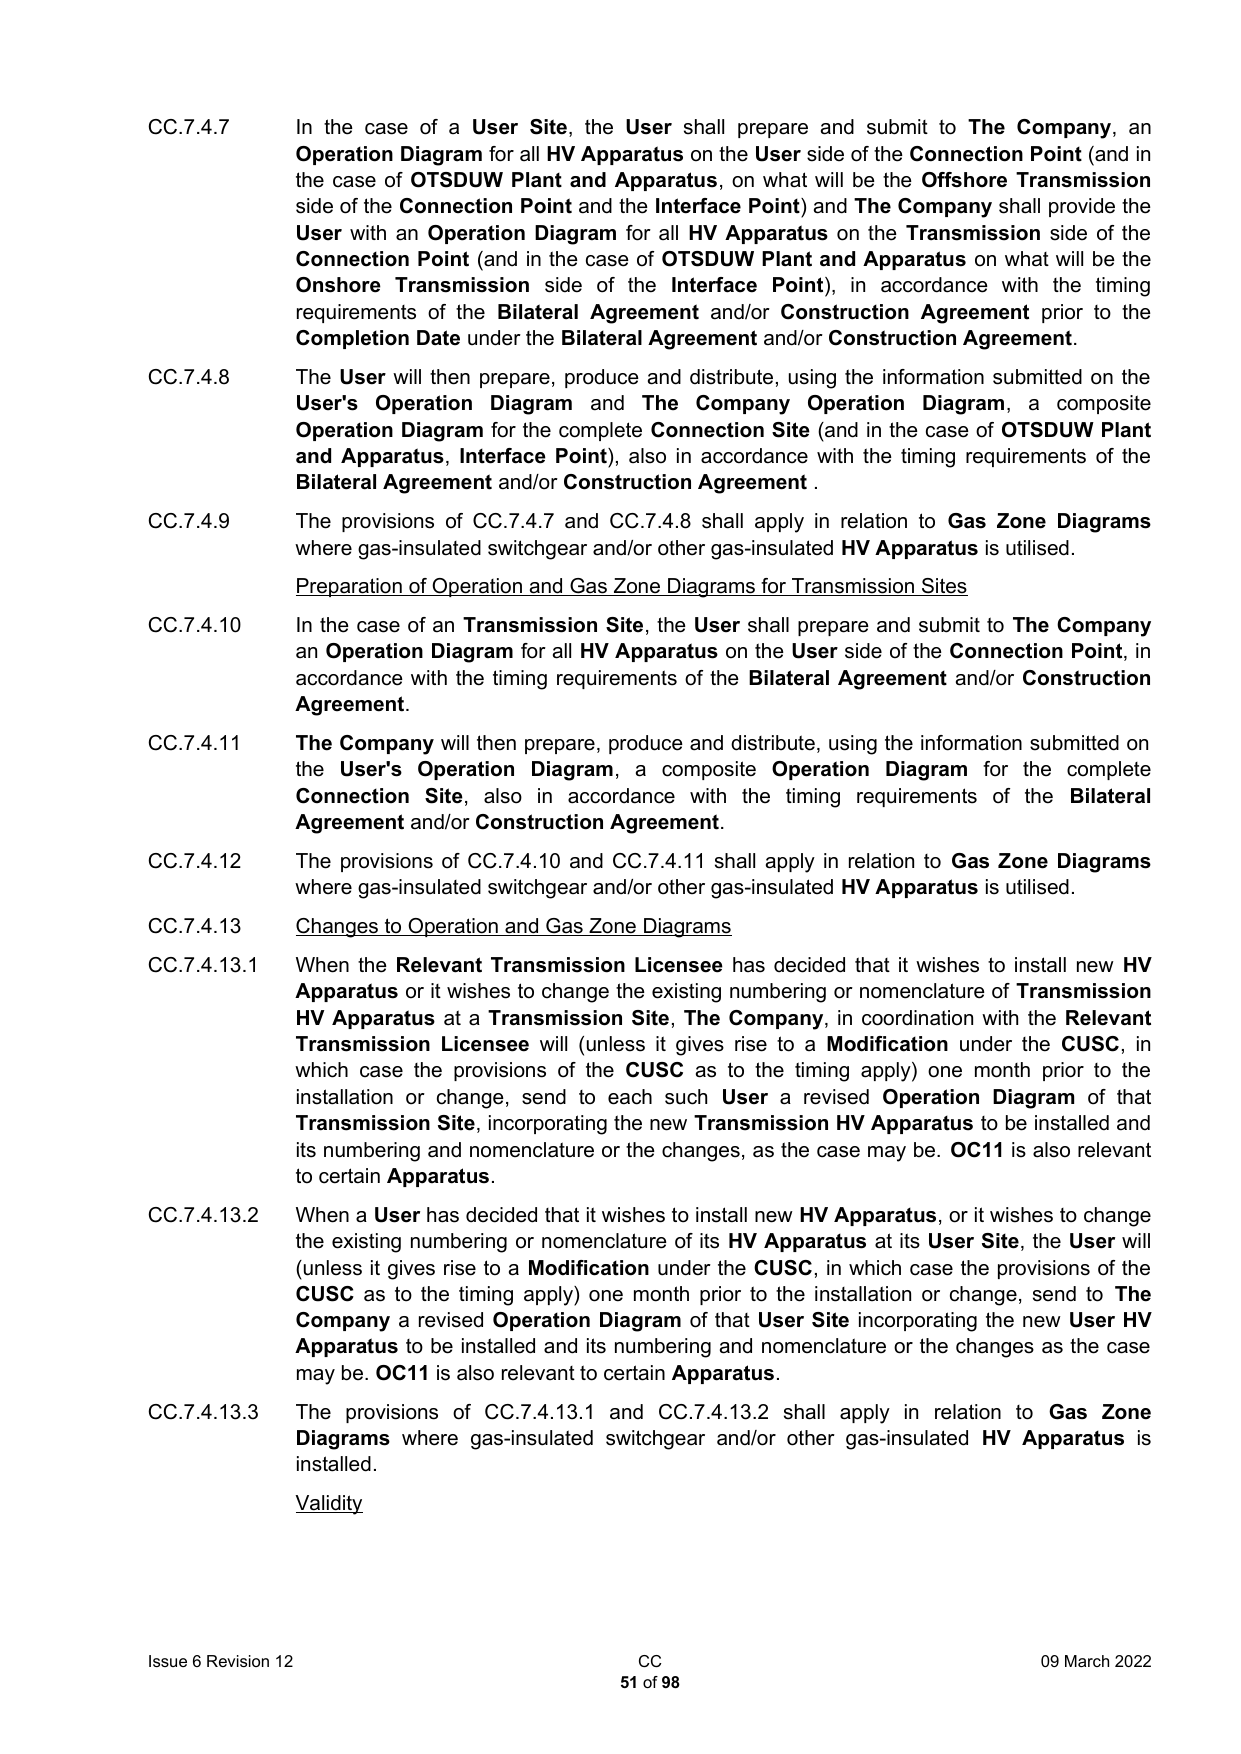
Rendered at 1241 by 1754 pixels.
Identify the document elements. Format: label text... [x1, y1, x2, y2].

text Preparation of Operation and Gas Zone Diagrams for Transmission Sites [148, 574, 1152, 598]
text CC.7.4.10 In the case of an Transmission Site, the User shall prepare and submit to The Company an Operation Diagram for all HV Apparatus on the User side of the Connection Point, in accordance with the timing requirements of the Bilateral Agreement and/or Construction Agreement. [148, 613, 1152, 716]
text CC.7.4.9 The provisions of CC.7.4.7 and CC.7.4.8 shall apply in relation to Gas Zone Diagrams where gas-insulated switchgear and/or other gas-insulated HV Apparatus is utilised. [148, 509, 1152, 559]
text CC.7.4.13.1 When the Relevant Transmission Licensee has decided that it wishes to install new HV Apparatus or it wishes to change the existing numbering or nomenclature of Transmission HV Apparatus at a Transmission Site, The Company, in coordination with the Relevant Transmission Licensee will (unless it gives rise to a Modification under the CUSC, in which case the provisions of the CUSC as to the timing apply) one month prior to the installation or change, send to each such User a revised Operation Diagram of that Transmission Site, incorporating the new Transmission HV Apparatus to be installed and its numbering and nomenclature or the changes, as the case may be. OC11 is also relevant to certain Apparatus. [148, 953, 1152, 1188]
text CC.7.4.13 Changes to Operation and Gas Zone Diagrams [148, 914, 1152, 938]
text CC.7.4.12 The provisions of CC.7.4.10 and CC.7.4.11 shall apply in relation to Gas Zone Diagrams where gas-insulated switchgear and/or other gas-insulated HV Apparatus is utilised. [148, 849, 1152, 899]
text CC.7.4.13.2 When a User has decided that it wishes to install new HV Apparatus, or it wishes to change the existing numbering or nomenclature of its HV Apparatus at its User Site, the User will (unless it gives rise to a Modification under the CUSC, in which case the provisions of the CUSC as to the timing apply) one month prior to the installation or change, send to The Company a revised Operation Diagram of that User Site incorporating the new User HV Apparatus to be installed and its numbering and nomenclature or the changes as the case may be. OC11 is also relevant to certain Apparatus. [148, 1203, 1152, 1385]
text CC.7.4.11 The Company will then prepare, produce and distribute, using the information submitted on the User's Operation Diagram, a composite Operation Diagram for the complete Connection Site, also in accordance with the timing requirements of the Bilateral Agreement and/or Construction Agreement. [148, 731, 1152, 834]
text CC.7.4.13.3 The provisions of CC.7.4.13.1 and CC.7.4.13.2 shall apply in relation to Gas Zone Diagrams where gas-insulated switchgear and/or other gas-insulated HV Apparatus is installed. [148, 1399, 1152, 1476]
text CC.7.4.7 In the case of a User Site, the User shall prepare and submit to The Company, an Operation Diagram for all HV Apparatus on the User side of the Connection Point (and in the case of OTSDUW Plant and Apparatus, on what will be the Offshore Transmission side of the Connection Point and the Interface Point) and The Company shall provide the User with an Operation Diagram for all HV Apparatus on the Transmission side of the Connection Point (and in the case of OTSDUW Plant and Apparatus on what will be the Onshore Transmission side of the Interface Point), in accordance with the timing requirements of the Bilateral Agreement and/or Construction Agreement prior to the Completion Date under the Bilateral Agreement and/or Construction Agreement. [148, 115, 1152, 350]
text CC.7.4.8 The User will then prepare, produce and distribute, using the information submitted on the User's Operation Diagram and The Company Operation Diagram, a composite Operation Diagram for the complete Connection Site (and in the case of OTSDUW Plant and Apparatus, Interface Point), also in accordance with the timing requirements of the Bilateral Agreement and/or Construction Agreement . [148, 365, 1152, 494]
text Validity [148, 1491, 1152, 1515]
